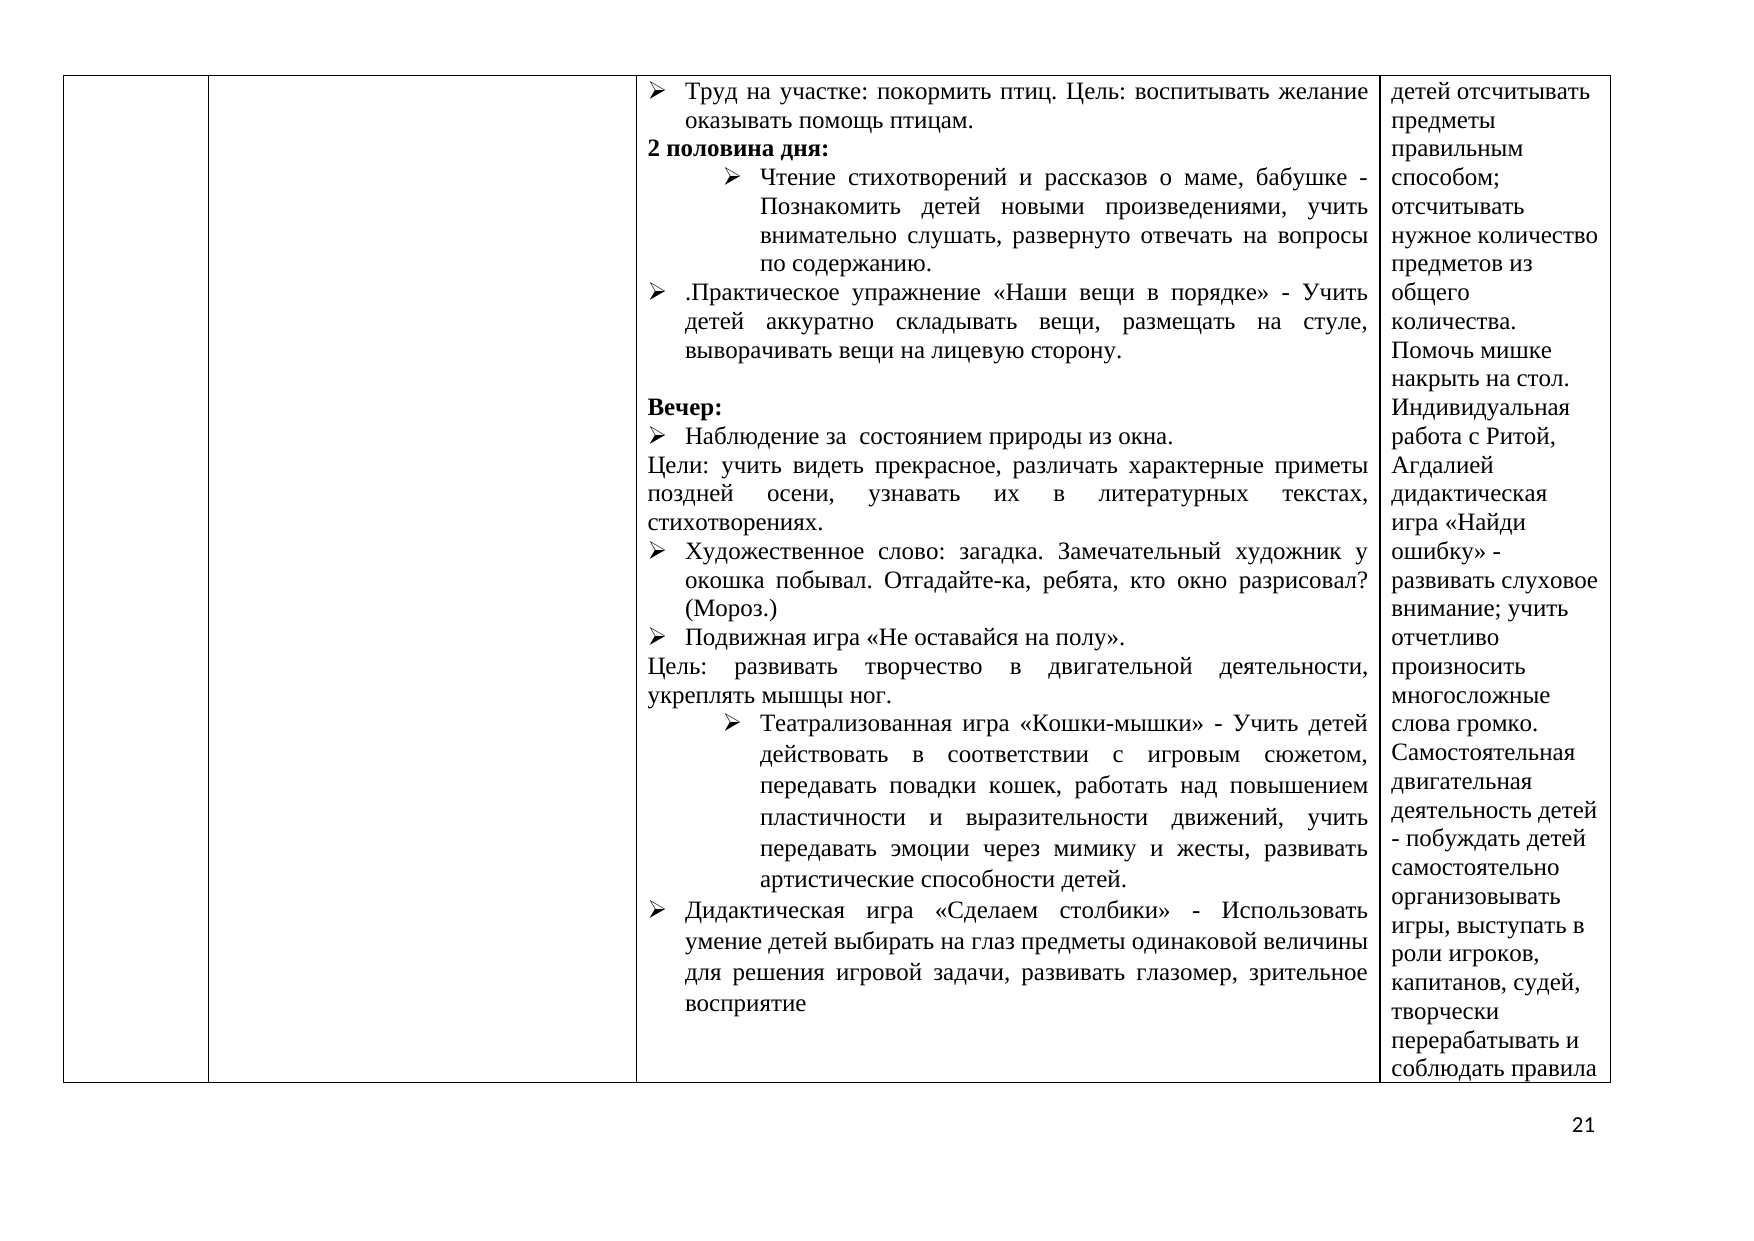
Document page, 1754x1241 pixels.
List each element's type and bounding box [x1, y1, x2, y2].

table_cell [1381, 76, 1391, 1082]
table_cell [637, 76, 1379, 1082]
table_cell [64, 76, 208, 1082]
table_cell [209, 76, 636, 1082]
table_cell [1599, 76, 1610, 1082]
